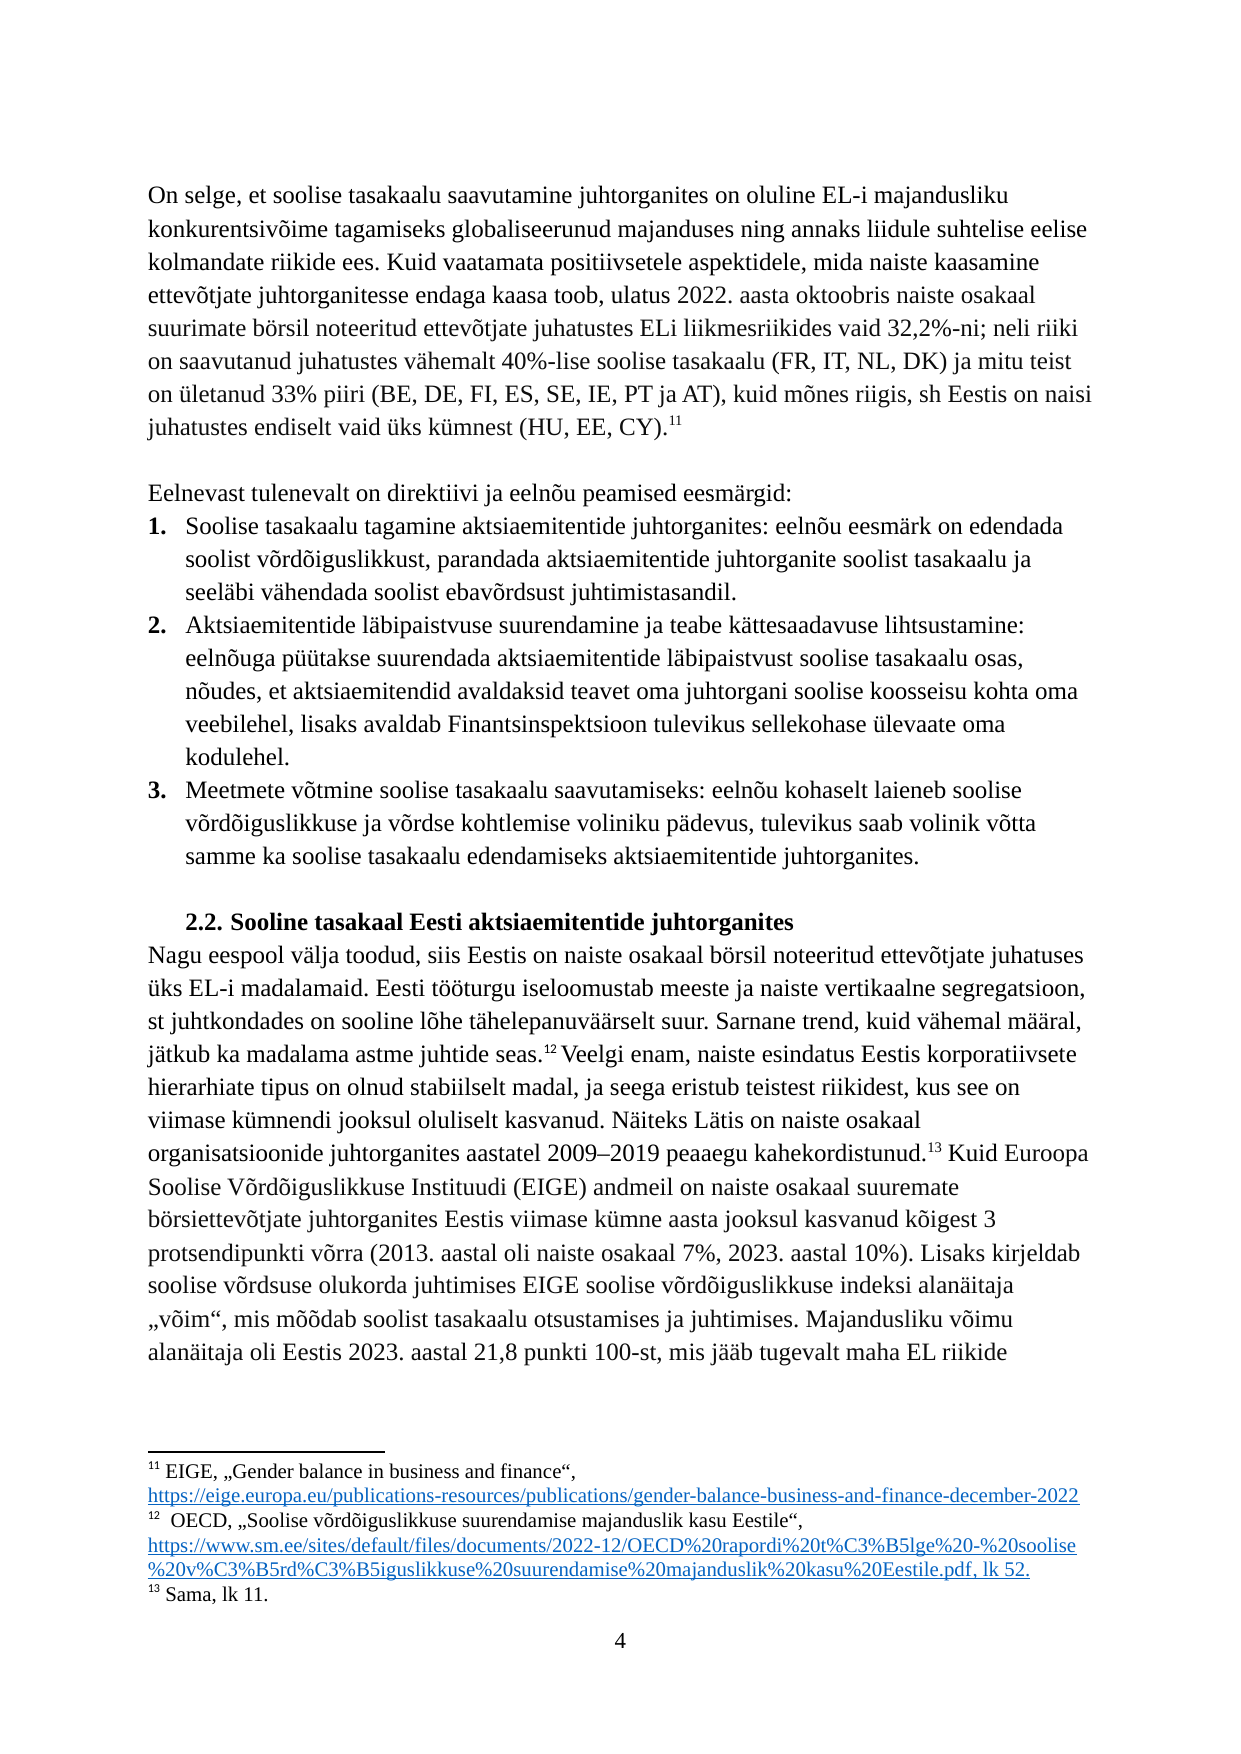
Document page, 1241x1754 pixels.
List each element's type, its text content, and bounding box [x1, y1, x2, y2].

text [148, 940, 1093, 1365]
list Meetmete võtmine soolise tasakaalu saavutamiseks: eelnõu kohaselt laieneb soolise võrdõiguslikkuse ja võrdse kohtlemise voliniku pädevus, tulevikus saab volinik võtta samme ka soolise tasakaalu edendamiseks aktsiaemitentide juhtorganites. [148, 775, 1093, 870]
list Sooline tasakaal Eesti aktsiaemitentide juhtorganites [185, 907, 1093, 936]
text On selge, et soolise tasakaalu saavutamine juhtorganites on oluline EL-i majandusliku konkurentsivõime tagamiseks globaliseerunud majanduses ning annaks liidule suhtelise eelise kolmandate riikide ees. Kuid vaatamata positiivsetele aspektidele, mida naiste kaasamine ettevõtjate juhtorganitesse endaga kaasa toob, ulatus 2022. aasta oktoobris naiste osakaal suurimate börsil noteeritud ettevõtjate juhatustes ELi liikmesriikides vaid 32,2%-ni; neli riiki on saavutanud juhatustes vähemalt 40%-lise soolise tasakaalu (FR, IT, NL, DK) ja mitu teist on ületanud 33% piiri (BE, DE, FI, ES, SE, IE, PT ja AT), kuid mõnes riigis, sh Eestis on naisi juhatustes endiselt vaid üks kümnest (HU, EE, CY). [148, 181, 1093, 441]
list Aktsiaemitentide läbipaistvuse suurendamine ja teabe kättesaadavuse lihtsustamine: eelnõuga püütakse suurendada aktsiaemitentide läbipaistvust soolise tasakaalu osas, nõudes, et aktsiaemitendid avaldaksid teavet oma juhtorgani soolise koosseisu kohta oma veebilehel, lisaks avaldab Finantsinspektsioon tulevikus sellekohase ülevaate oma kodulehel. [148, 610, 1093, 771]
list Soolise tasakaalu tagamine aktsiaemitentide juhtorganites: eelnõu eesmärk on edendada soolist võrdõiguslikkust, parandada aktsiaemitentide juhtorganite soolist tasakaalu ja seeläbi vähendada soolist ebavõrdsust juhtimistasandil. [148, 511, 1093, 606]
text Eelnevast tulenevalt on direktiivi ja eelnõu peamised eesmärgid: [576, 478, 1093, 507]
